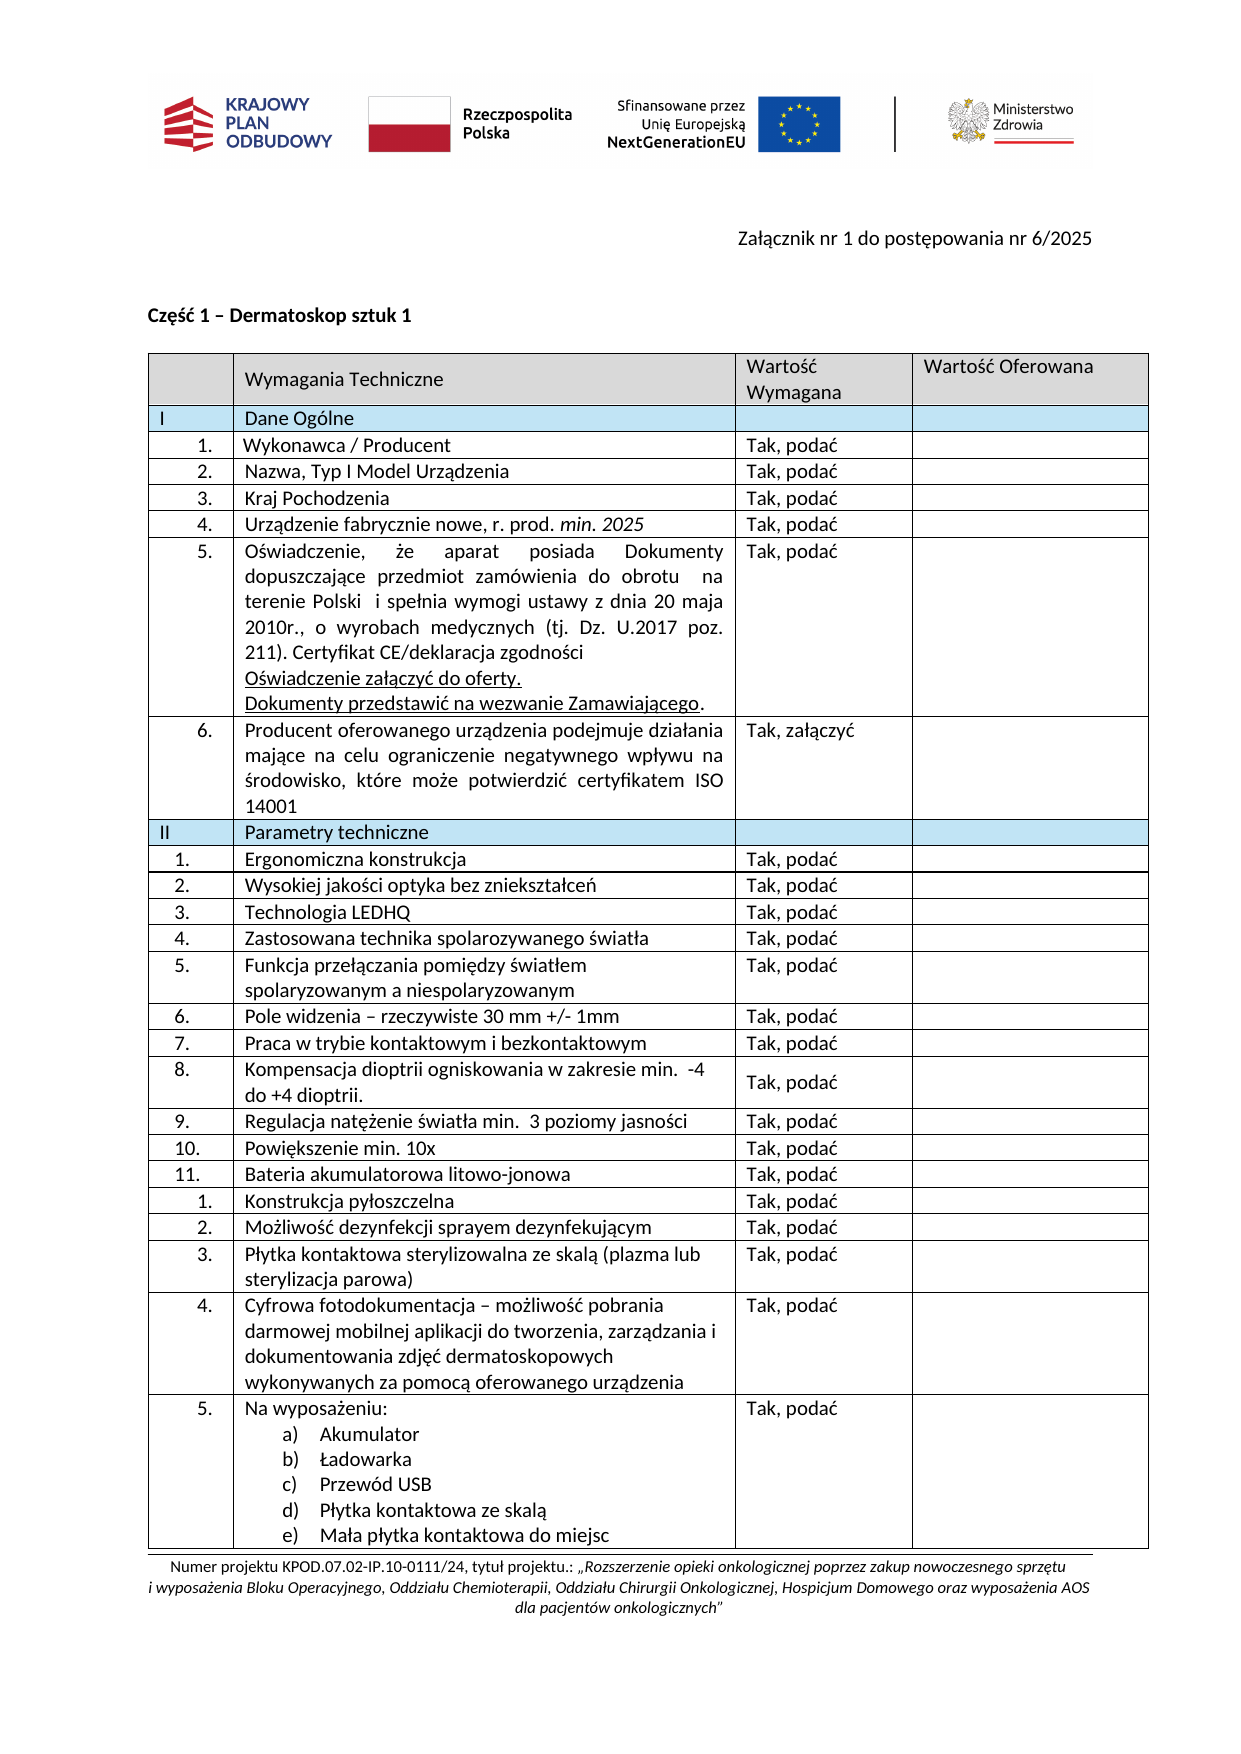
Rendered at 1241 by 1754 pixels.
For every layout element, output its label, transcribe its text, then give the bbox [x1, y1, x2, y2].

table_cell [913, 1241, 1148, 1292]
table_cell [913, 873, 1148, 898]
table_cell [913, 952, 1148, 1003]
table_cell Zastosowana technika spolarozywanego światła [234, 925, 735, 951]
table_cell Tak, podać [736, 846, 912, 871]
table_cell Tak, podać [736, 925, 912, 951]
table_cell [913, 485, 1148, 510]
table_cell [149, 432, 233, 457]
table_cell Urządzenie fabrycznie nowe, r. prod. min. 2025 [234, 511, 735, 537]
table_cell [149, 538, 233, 716]
table_cell Technologia LEDHQ [234, 899, 735, 924]
table_cell [149, 1214, 233, 1240]
table_cell Tak, podać [736, 1188, 912, 1213]
table_cell [913, 1109, 1148, 1134]
table_cell [149, 1057, 233, 1107]
table_cell Tak, podać [736, 1109, 912, 1134]
table_cell Tak, podać [736, 1395, 912, 1548]
table_cell Praca w trybie kontaktowym i bezkontaktowym [234, 1030, 735, 1056]
table_cell [149, 925, 233, 951]
table_cell Tak, podać [736, 1293, 912, 1394]
table_cell Tak, podać [736, 1030, 912, 1056]
table_cell [913, 717, 1148, 818]
table_cell [149, 717, 233, 818]
table_cell Tak, podać [736, 899, 912, 924]
table_cell [736, 820, 912, 845]
table_cell Tak, podać [736, 873, 912, 898]
table_cell Tak, podać [736, 432, 912, 457]
table_cell Konstrukcja pyłoszczelna [234, 1188, 735, 1213]
table_cell Powiększenie min. 10x [234, 1135, 735, 1160]
table_cell Wysokiej jakości optyka bez zniekształceń [234, 873, 735, 898]
table_cell Tak, podać [736, 1004, 912, 1029]
table_cell Dane Ogólne [234, 406, 735, 431]
table_cell Na wyposażeniu: Akumulator Ładowarka Przewód USB Płytka kontaktowa ze skalą Mała płytka kontaktowa do miejsc trudnodostępnych Etui [234, 1395, 735, 1548]
table_cell [149, 1109, 233, 1134]
table_cell [149, 1030, 233, 1056]
table_cell [149, 952, 233, 1003]
table_cell Tak, podać [736, 1057, 912, 1107]
picture [147, 73, 1093, 169]
table_cell [149, 1241, 233, 1292]
table_cell Tak, podać [736, 1241, 912, 1292]
table_cell Ergonomiczna konstrukcja [234, 846, 735, 871]
table_cell [913, 1135, 1148, 1160]
text Załącznik nr 1 do postępowania nr 6/2025 [148, 226, 1093, 251]
table_cell [149, 511, 233, 537]
table_cell Kompensacja dioptrii ogniskowania w zakresie min. -4 do +4 dioptrii. [234, 1057, 735, 1107]
table_cell [149, 485, 233, 510]
table_cell [149, 1395, 233, 1548]
table_cell [913, 1188, 1148, 1213]
table_cell [913, 511, 1148, 537]
table_cell I [149, 406, 233, 431]
table_cell Tak, podać [736, 952, 912, 1003]
table_cell [913, 846, 1148, 871]
table_cell Funkcja przełączania pomiędzy światłem spolaryzowanym a niespolaryzowanym [234, 952, 735, 1003]
table_cell Tak, podać [736, 1214, 912, 1240]
table_cell [149, 1293, 233, 1394]
table_header [149, 354, 233, 404]
table_cell [913, 1214, 1148, 1240]
table_cell Oświadczenie, że aparat posiada Dokumenty dopuszczające przedmiot zamówienia do obrotu na terenie Polski i spełnia wymogi ustawy z dnia 20 maja 2010r., o wyrobach medycznych (tj. Dz. U.2017 poz. 211). Certyfikat CE/deklaracja zgodności Oświadczenie załączyć do oferty. Dokumenty przedstawić na wezwanie Zamawiającego. [234, 538, 735, 716]
table_cell II [149, 820, 233, 845]
table_cell Tak, podać [736, 538, 912, 716]
table_cell Tak, podać [736, 1161, 912, 1187]
table_cell [149, 846, 233, 871]
table_cell [913, 1293, 1148, 1394]
table_cell [149, 1135, 233, 1160]
table_cell Wykonawca / Producent [234, 432, 735, 457]
table_cell [149, 1004, 233, 1029]
table_cell [913, 899, 1148, 924]
table_cell Parametry techniczne [234, 820, 735, 845]
table_cell [149, 899, 233, 924]
table_cell [913, 1057, 1148, 1107]
table_cell [913, 538, 1148, 716]
table_cell [149, 873, 233, 898]
table_cell Tak, podać [736, 485, 912, 510]
table_cell Tak, podać [736, 459, 912, 484]
table_cell [913, 925, 1148, 951]
table_cell Bateria akumulatorowa litowo-jonowa [234, 1161, 735, 1187]
table_cell Producent oferowanego urządzenia podejmuje działania mające na celu ograniczenie negatywnego wpływu na środowisko, które może potwierdzić certyfikatem ISO 14001 [234, 717, 735, 818]
table_cell Pole widzenia – rzeczywiste 30 mm +/- 1mm [234, 1004, 735, 1029]
table_cell Cyfrowa fotodokumentacja – możliwość pobrania darmowej mobilnej aplikacji do tworzenia, zarządzania i dokumentowania zdjęć dermatoskopowych wykonywanych za pomocą oferowanego urządzenia [234, 1293, 735, 1394]
table_cell Kraj Pochodzenia [234, 485, 735, 510]
table_cell Regulacja natężenie światła min. 3 poziomy jasności [234, 1109, 735, 1134]
table_cell [736, 406, 912, 431]
table_cell [149, 1161, 233, 1187]
table_cell [913, 432, 1148, 457]
table_header Wartość Wymagana [736, 354, 912, 404]
table_header Wymagania Techniczne [234, 354, 735, 404]
table_cell [149, 459, 233, 484]
table_cell Płytka kontaktowa sterylizowalna ze skalą (plazma lub sterylizacja parowa) [234, 1241, 735, 1292]
table_cell Tak, załączyć [736, 717, 912, 818]
table_cell [913, 406, 1148, 431]
table_cell [913, 1004, 1148, 1029]
table_cell [913, 1395, 1148, 1548]
table_cell [913, 1030, 1148, 1056]
table_cell [913, 1161, 1148, 1187]
table_cell [913, 820, 1148, 845]
text Część 1 – Dermatoskop sztuk 1 [148, 302, 1093, 327]
table_cell Tak, podać [736, 511, 912, 537]
table_cell Nazwa, Typ I Model Urządzenia [234, 459, 735, 484]
table_cell [913, 459, 1148, 484]
table_cell [149, 1188, 233, 1213]
table_cell Tak, podać [736, 1135, 912, 1160]
table_header Wartość Oferowana [913, 354, 1148, 404]
table_cell Możliwość dezynfekcji sprayem dezynfekującym [234, 1214, 735, 1240]
